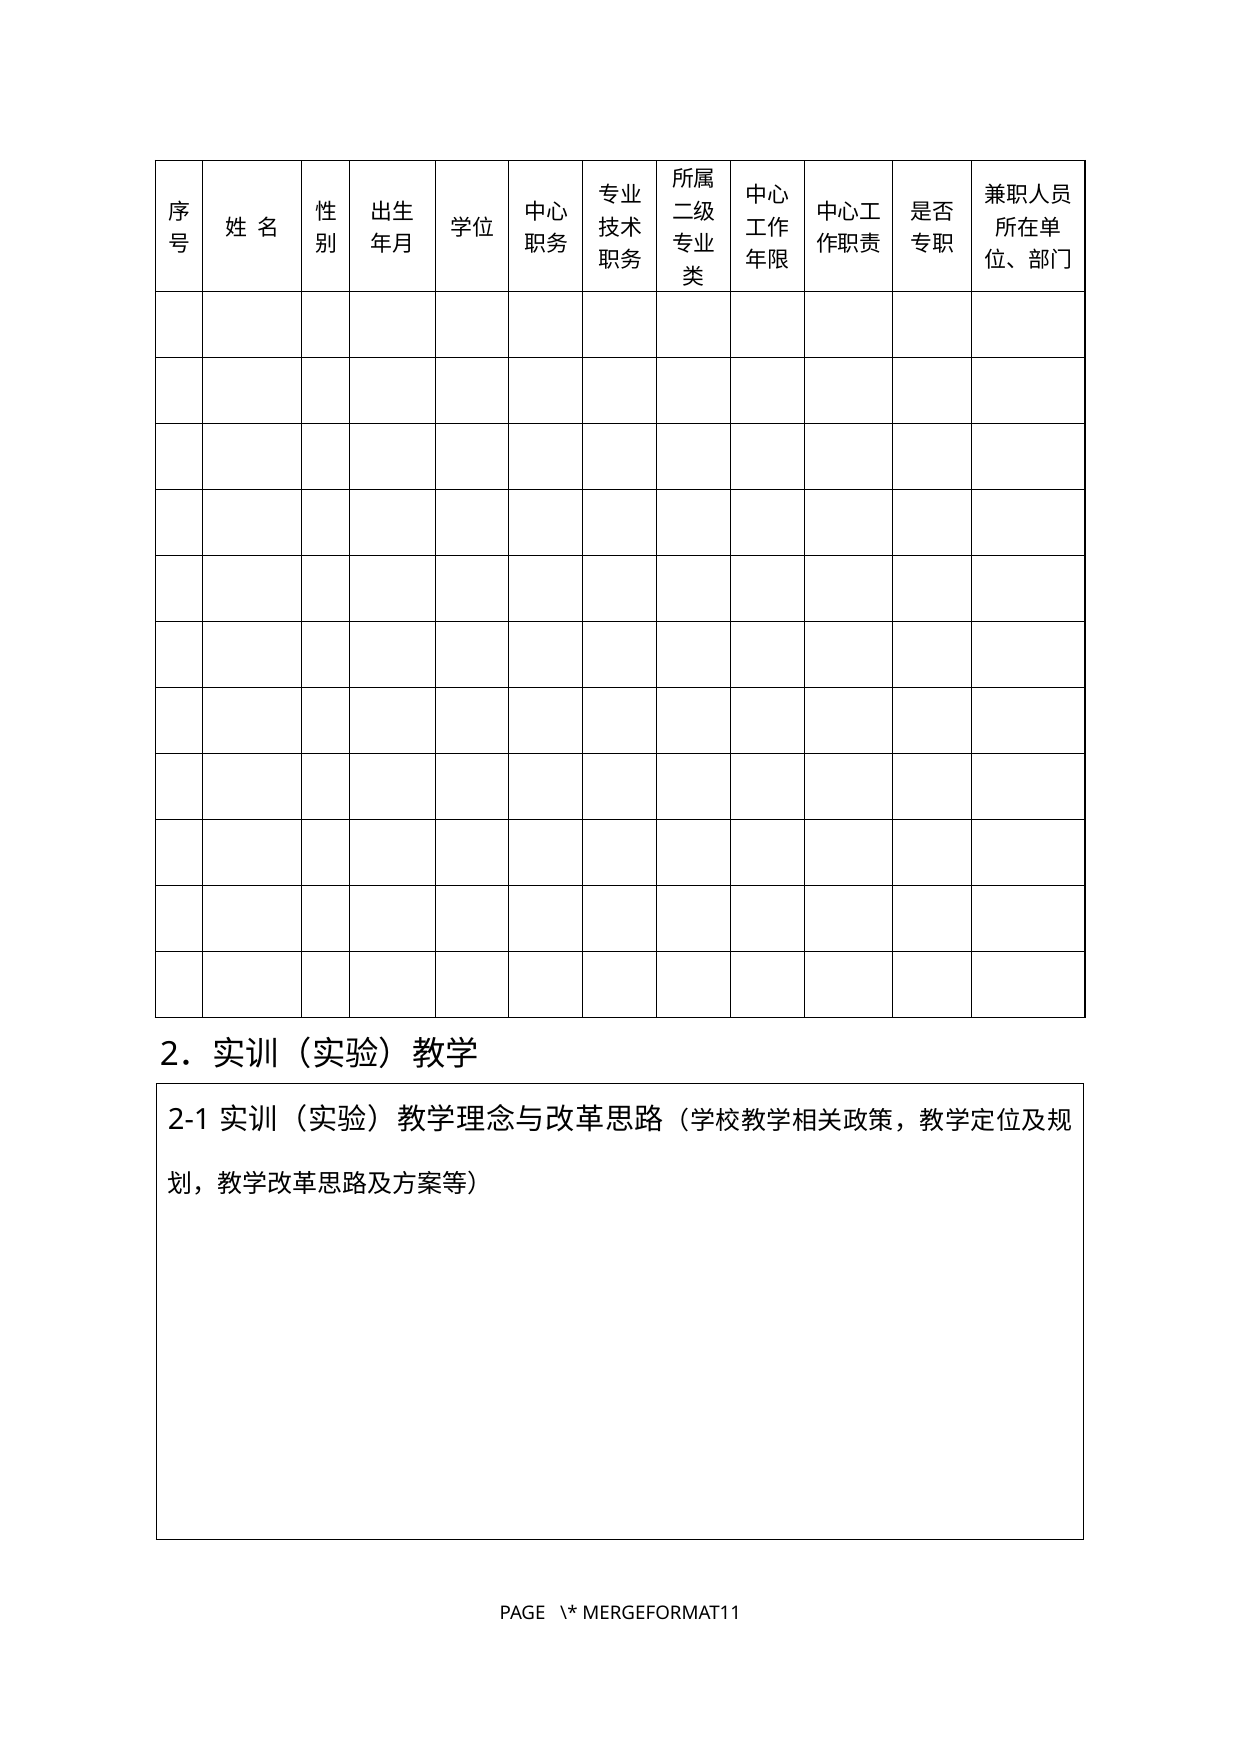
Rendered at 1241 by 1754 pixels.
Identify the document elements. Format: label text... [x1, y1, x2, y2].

table_cell [731, 754, 804, 819]
table_cell [893, 358, 971, 423]
table_cell [805, 556, 892, 621]
table_cell [805, 952, 892, 1017]
table_cell [893, 820, 971, 885]
table_cell [657, 886, 730, 951]
table_cell [805, 688, 892, 753]
table_cell [350, 622, 435, 687]
table_cell [972, 556, 1084, 621]
table_header 序号 [156, 161, 202, 291]
table_cell [583, 490, 656, 555]
table_cell [893, 292, 971, 357]
table_cell [436, 952, 508, 1017]
table_cell [972, 688, 1084, 753]
table_cell [350, 292, 435, 357]
table_cell [805, 490, 892, 555]
table_cell [302, 490, 349, 555]
table_cell [156, 556, 202, 621]
table_cell [302, 622, 349, 687]
table_cell [436, 358, 508, 423]
table_header 姓 名 [203, 161, 301, 291]
table_header 所属二级专业类 [657, 161, 730, 291]
table_cell [657, 292, 730, 357]
table_cell [436, 622, 508, 687]
table_cell [156, 292, 202, 357]
table_cell [203, 556, 301, 621]
table_cell [583, 820, 656, 885]
table_cell [893, 556, 971, 621]
table_cell [203, 292, 301, 357]
table_header 性别 [302, 161, 349, 291]
table_cell [436, 754, 508, 819]
table_cell [350, 820, 435, 885]
table_cell [350, 754, 435, 819]
table_cell [731, 292, 804, 357]
table_cell [156, 358, 202, 423]
table_cell [436, 688, 508, 753]
table_cell [805, 754, 892, 819]
table_cell [893, 952, 971, 1017]
table_header 中心职务 [509, 161, 582, 291]
table_cell [583, 556, 656, 621]
table_cell [583, 292, 656, 357]
table_cell [657, 622, 730, 687]
table_cell [893, 490, 971, 555]
table_header 兼职人员所在单位、部门 [972, 161, 1084, 291]
table_cell [972, 490, 1084, 555]
table_cell [657, 556, 730, 621]
table_cell [436, 886, 508, 951]
table_cell [731, 358, 804, 423]
table_cell [972, 622, 1084, 687]
table_cell [203, 886, 301, 951]
table_cell [436, 556, 508, 621]
table_cell [972, 424, 1084, 489]
table_cell [805, 424, 892, 489]
table_cell [203, 622, 301, 687]
table_cell [350, 886, 435, 951]
table_cell [156, 952, 202, 1017]
table_cell [805, 886, 892, 951]
table_cell [509, 556, 582, 621]
table_cell [350, 952, 435, 1017]
table_cell [972, 358, 1084, 423]
table_cell [436, 820, 508, 885]
table_cell [509, 820, 582, 885]
table_header 中心工作职责 [805, 161, 892, 291]
table_cell [436, 292, 508, 357]
table_cell [731, 556, 804, 621]
table_cell [302, 952, 349, 1017]
table_cell [203, 424, 301, 489]
table_cell [302, 424, 349, 489]
table_cell [436, 490, 508, 555]
table_cell [583, 688, 656, 753]
table_cell [156, 886, 202, 951]
table_cell [509, 688, 582, 753]
table_cell [203, 952, 301, 1017]
table_cell [583, 424, 656, 489]
table_cell [583, 358, 656, 423]
table_cell [302, 754, 349, 819]
table_cell [156, 490, 202, 555]
table_cell [203, 688, 301, 753]
table_cell [805, 622, 892, 687]
table_cell [156, 424, 202, 489]
table_cell [350, 358, 435, 423]
table_header 是否专职 [893, 161, 971, 291]
table_cell [302, 688, 349, 753]
table_cell [203, 358, 301, 423]
table_cell [509, 358, 582, 423]
table_cell [156, 622, 202, 687]
table_header 中心工作年限 [731, 161, 804, 291]
table_cell [583, 952, 656, 1017]
table_cell [509, 886, 582, 951]
table_cell [156, 820, 202, 885]
table_cell [972, 754, 1084, 819]
table_cell [509, 754, 582, 819]
table_cell [893, 886, 971, 951]
table_cell [509, 490, 582, 555]
table_cell [509, 424, 582, 489]
table_cell [350, 424, 435, 489]
table_cell [657, 820, 730, 885]
table_cell [893, 622, 971, 687]
table_cell [583, 886, 656, 951]
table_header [157, 1084, 1083, 1539]
table_cell [350, 688, 435, 753]
text 2．实训（实验）教学 [159, 1018, 1081, 1083]
table_header 专业技术职务 [583, 161, 656, 291]
table_cell [657, 688, 730, 753]
table_cell [436, 424, 508, 489]
table_cell [731, 820, 804, 885]
table_cell [731, 424, 804, 489]
table_cell [156, 754, 202, 819]
table_cell [509, 622, 582, 687]
table_cell [805, 820, 892, 885]
table_cell [657, 754, 730, 819]
table_header 出生年月 [350, 161, 435, 291]
table_cell [731, 622, 804, 687]
table_cell [731, 952, 804, 1017]
table_cell [302, 886, 349, 951]
table_cell [805, 358, 892, 423]
table_cell [203, 820, 301, 885]
table_cell [203, 754, 301, 819]
table_cell [583, 622, 656, 687]
table_cell [509, 292, 582, 357]
table_cell [731, 490, 804, 555]
table_cell [657, 358, 730, 423]
table_cell [731, 688, 804, 753]
table_cell [731, 886, 804, 951]
table_cell [972, 292, 1084, 357]
table_cell [972, 952, 1084, 1017]
table_cell [893, 688, 971, 753]
table_cell [657, 952, 730, 1017]
table_cell [972, 820, 1084, 885]
table_cell [302, 292, 349, 357]
table_header 学位 [436, 161, 508, 291]
table_cell [350, 490, 435, 555]
table_cell [302, 358, 349, 423]
table_cell [893, 424, 971, 489]
table_cell [805, 292, 892, 357]
table_cell [302, 556, 349, 621]
table_cell [972, 886, 1084, 951]
table_cell [893, 754, 971, 819]
table_cell [156, 688, 202, 753]
table_cell [302, 820, 349, 885]
table_cell [657, 424, 730, 489]
table_cell [583, 754, 656, 819]
table_cell [350, 556, 435, 621]
table_cell [657, 490, 730, 555]
table_cell [509, 952, 582, 1017]
table_cell [203, 490, 301, 555]
